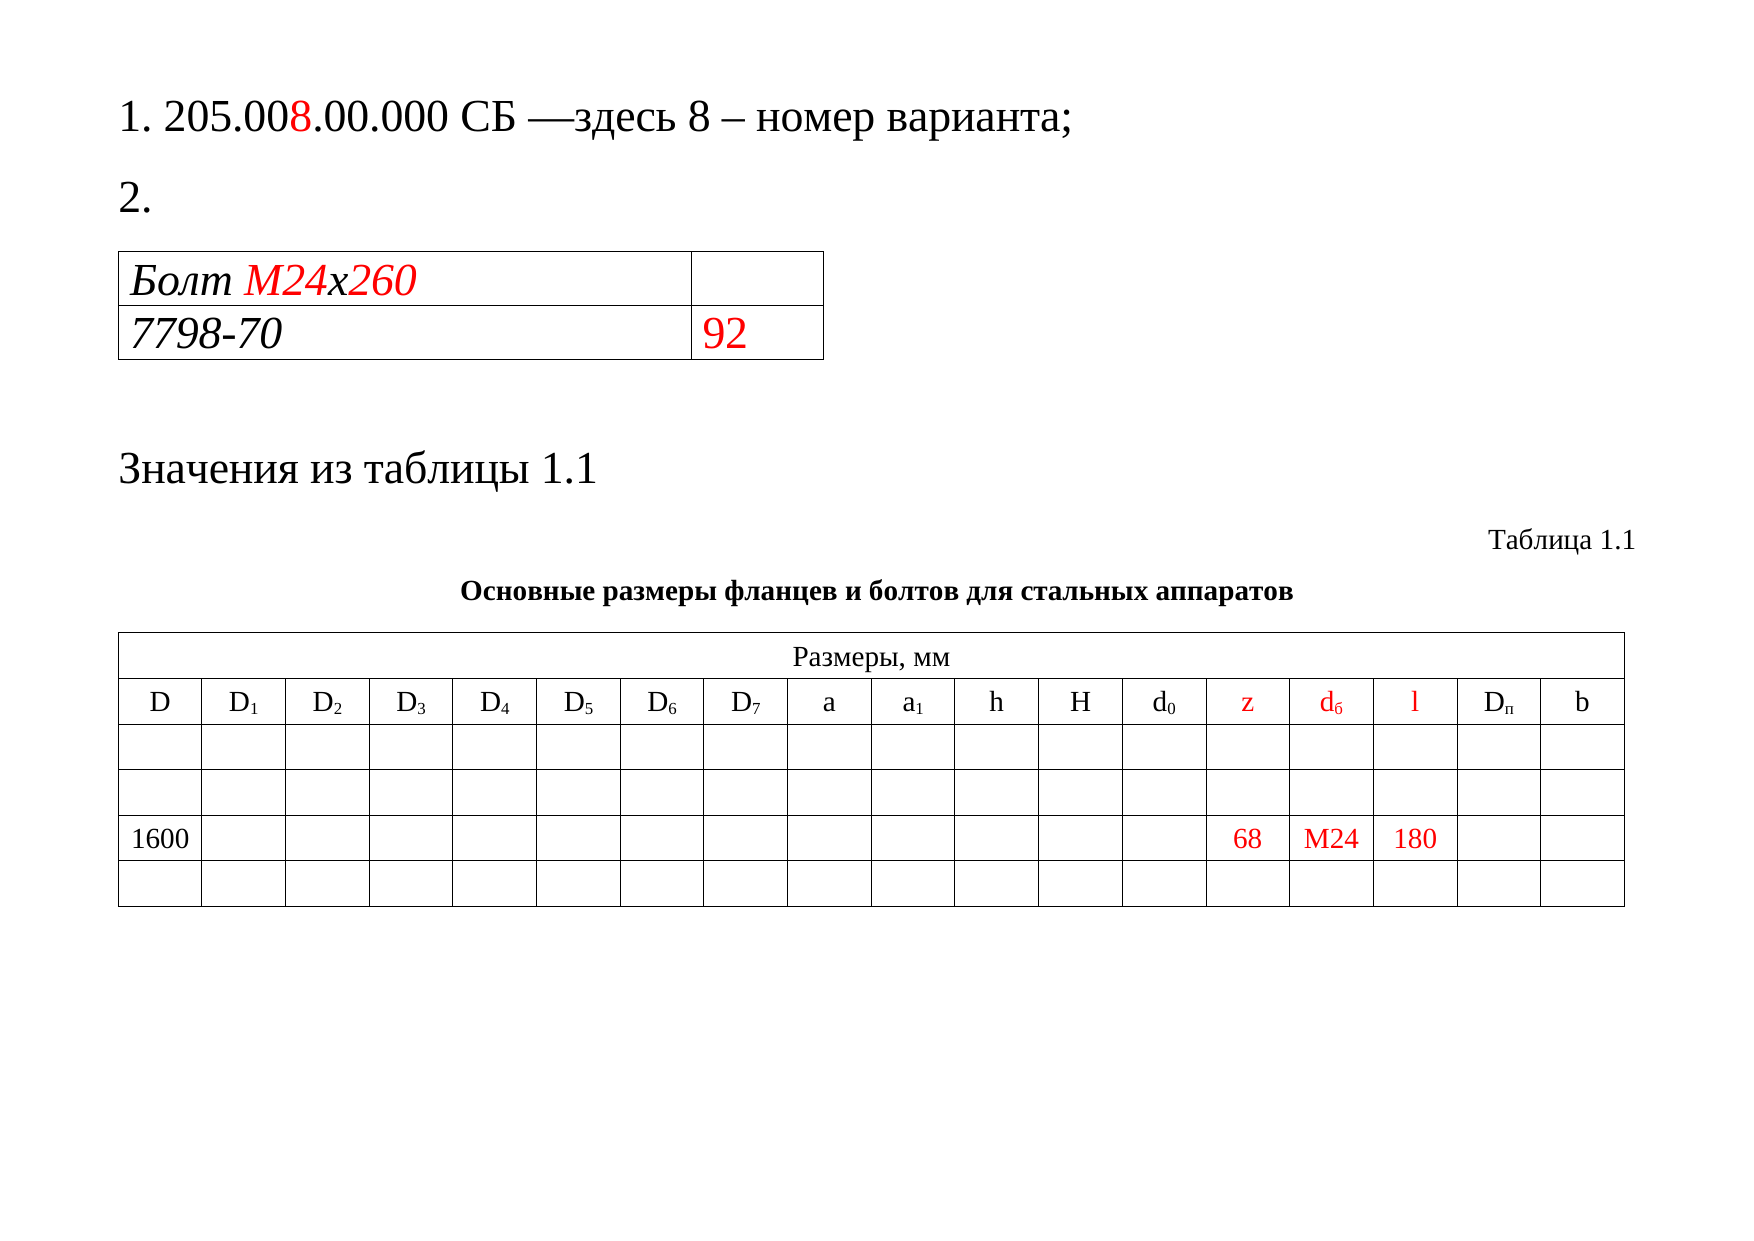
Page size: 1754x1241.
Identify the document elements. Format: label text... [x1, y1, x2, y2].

table_cell [704, 770, 787, 815]
table_cell [788, 816, 871, 860]
table_cell [1039, 861, 1122, 906]
table_cell D5 [537, 679, 620, 724]
table_cell [286, 816, 369, 860]
table_cell [537, 725, 620, 769]
table_cell [955, 725, 1038, 769]
table_cell [202, 861, 285, 906]
table_cell D1 [202, 679, 285, 724]
table_cell h [955, 679, 1038, 724]
table_cell [955, 861, 1038, 906]
table_cell [788, 770, 871, 815]
table_cell [1541, 770, 1624, 815]
table_header Болт М24х260 [119, 252, 691, 305]
table_cell [1207, 770, 1289, 815]
table_cell [704, 861, 787, 906]
table_cell D7 [704, 679, 787, 724]
table_cell [453, 725, 536, 769]
table_cell [1374, 770, 1457, 815]
table_cell dб [1290, 679, 1373, 724]
table_cell [370, 816, 452, 860]
table_cell [286, 770, 369, 815]
table_cell [453, 816, 536, 860]
table_cell l [1374, 679, 1457, 724]
text 1. 205.008.00.000 СБ ―здесь 8 – номер варианта; [118, 88, 1636, 141]
table_cell a [788, 679, 871, 724]
table_cell [1374, 861, 1457, 906]
table_cell [370, 770, 452, 815]
table_cell d0 [1123, 679, 1206, 724]
table_cell [1123, 770, 1206, 815]
table_cell [621, 725, 703, 769]
table_cell [370, 861, 452, 906]
text Основные размеры фланцев и болтов для стальных аппаратов [118, 573, 1636, 606]
table_cell [621, 861, 703, 906]
table_header Размеры, мм [119, 633, 1624, 678]
table_cell D3 [370, 679, 452, 724]
table_cell H [1039, 679, 1122, 724]
table_cell [1374, 725, 1457, 769]
table_cell D [119, 679, 201, 724]
table_cell [119, 725, 201, 769]
table_cell [1541, 725, 1624, 769]
table_cell Dп [1458, 679, 1540, 724]
table_cell [872, 770, 954, 815]
table_cell [1123, 816, 1206, 860]
table_cell [1458, 861, 1540, 906]
table_cell M24 [1290, 816, 1373, 860]
table_cell [453, 861, 536, 906]
text 2. [118, 170, 1636, 223]
table_cell [1039, 770, 1122, 815]
table_cell [1541, 816, 1624, 860]
table_cell [370, 725, 452, 769]
table_cell [1458, 770, 1540, 815]
table_cell [202, 725, 285, 769]
table_cell [1458, 725, 1540, 769]
table_cell [704, 816, 787, 860]
table_cell D6 [621, 679, 703, 724]
table_cell [1541, 861, 1624, 906]
table_cell [621, 816, 703, 860]
table_cell [1290, 770, 1373, 815]
table_cell [286, 725, 369, 769]
table_cell 92 [692, 306, 823, 359]
table_cell [1290, 725, 1373, 769]
table_cell [453, 770, 536, 815]
table_cell [955, 816, 1038, 860]
table_cell [119, 861, 201, 906]
table_cell 1600 [119, 816, 201, 860]
table_cell a1 [872, 679, 954, 724]
table_cell [1123, 861, 1206, 906]
table_cell [1123, 725, 1206, 769]
table_cell [1039, 816, 1122, 860]
table_cell z [1207, 679, 1289, 724]
table_cell [872, 861, 954, 906]
table_cell [286, 861, 369, 906]
table_cell [202, 770, 285, 815]
table_cell D2 [286, 679, 369, 724]
table_cell 180 [1374, 816, 1457, 860]
table_cell [1039, 725, 1122, 769]
table_cell [788, 861, 871, 906]
table_cell [1207, 725, 1289, 769]
text Таблица 1.1 [118, 522, 1636, 556]
table_cell [1207, 861, 1289, 906]
table_cell [202, 816, 285, 860]
table_cell [1290, 861, 1373, 906]
table_cell [537, 816, 620, 860]
table_cell [1458, 816, 1540, 860]
table_cell [621, 770, 703, 815]
table_cell D4 [453, 679, 536, 724]
table_cell [119, 770, 201, 815]
table_cell 7798-70 [119, 306, 691, 359]
table_cell [788, 725, 871, 769]
table_cell b [1541, 679, 1624, 724]
table_cell [872, 725, 954, 769]
table_header [692, 252, 823, 305]
table_cell [955, 770, 1038, 815]
table_cell [704, 725, 787, 769]
table_cell 68 [1207, 816, 1289, 860]
text Значения из таблицы 1.1 [118, 441, 1636, 494]
table_cell [537, 770, 620, 815]
table_cell [537, 861, 620, 906]
table_cell [872, 816, 954, 860]
